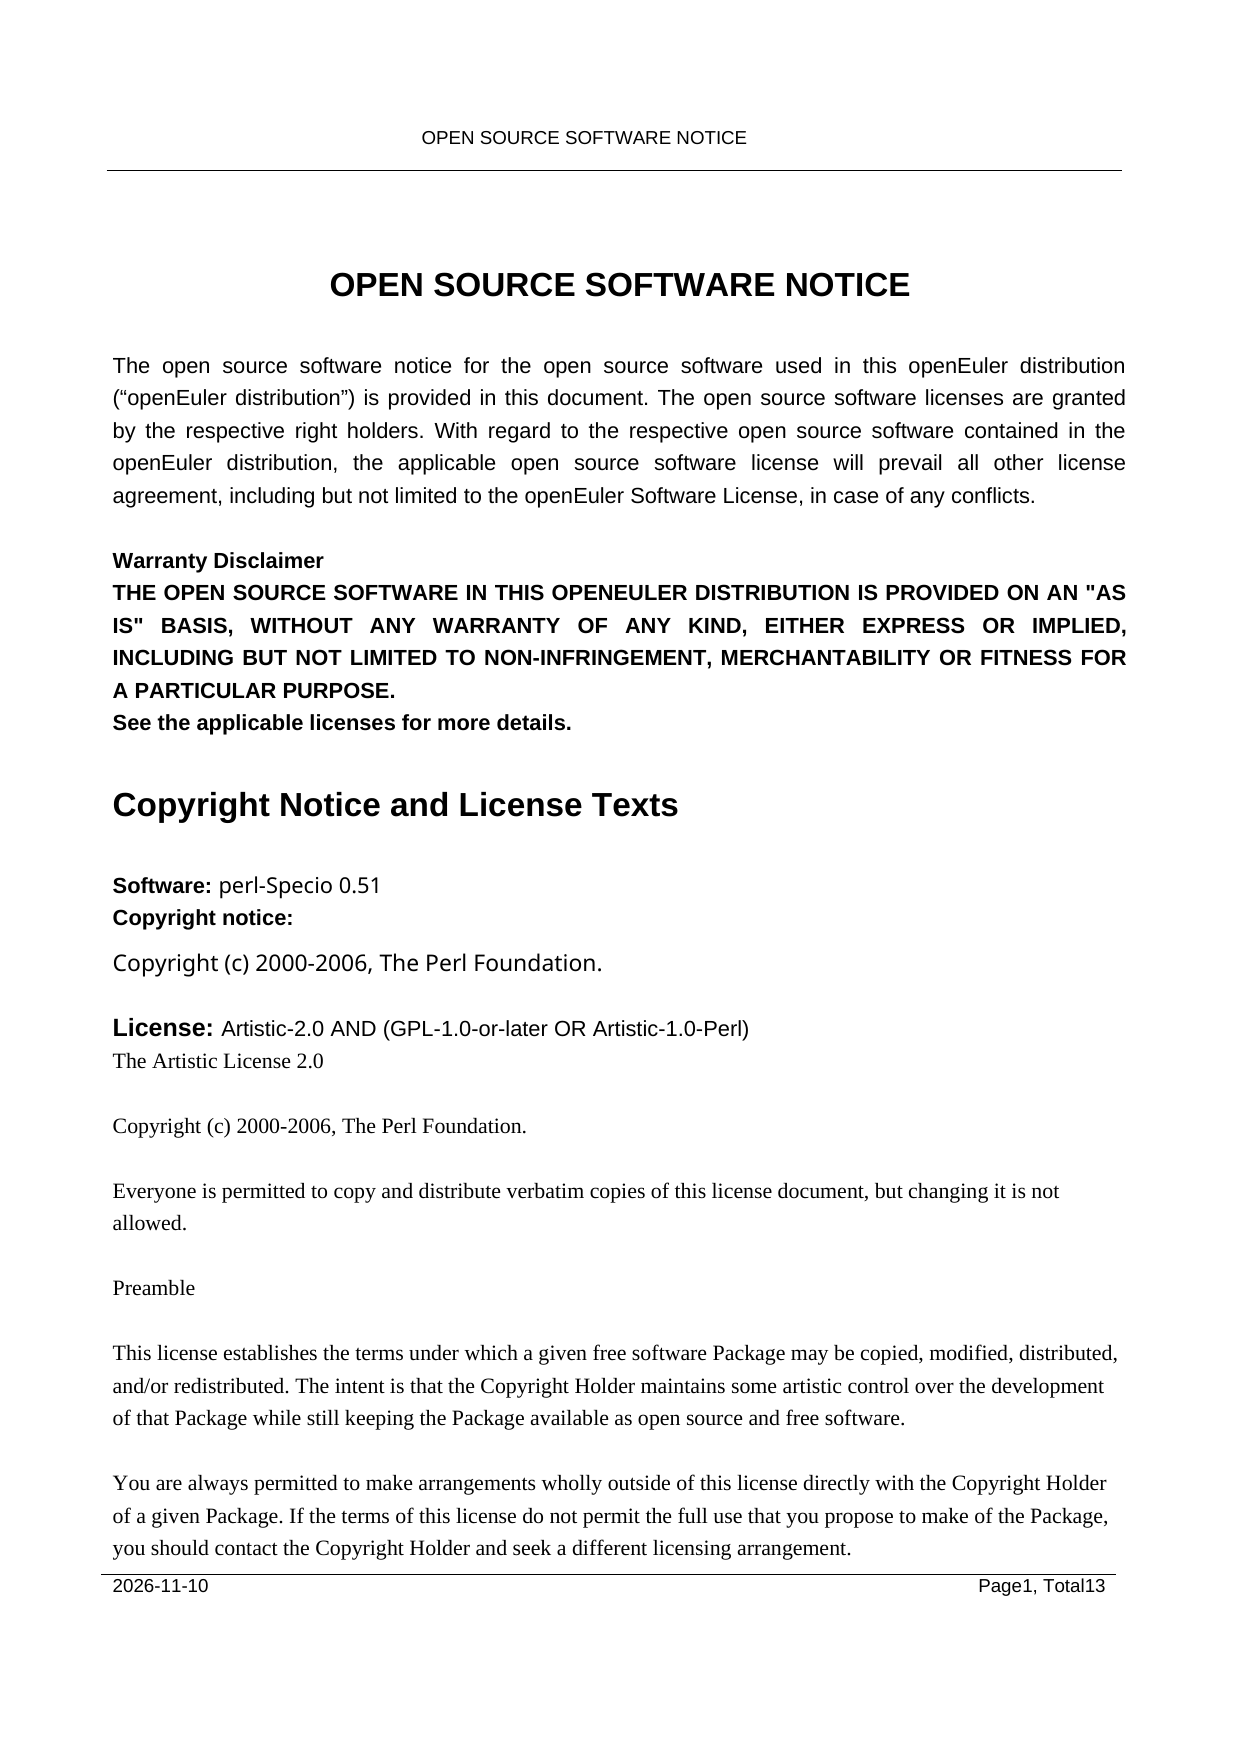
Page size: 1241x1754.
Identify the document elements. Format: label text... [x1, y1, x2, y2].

text Copyright notice: [112, 901, 1128, 934]
text Copyright Notice and License Texts [112, 771, 1128, 836]
title Software: perl-Specio 0.51 [112, 869, 1128, 901]
text Warranty Disclaimer [112, 544, 1128, 576]
text License: Artistic-2.0 AND (GPL-1.0-or-later OR Artistic-1.0-Perl) [112, 1012, 1128, 1044]
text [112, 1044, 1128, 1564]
text THE OPEN SOURCE SOFTWARE IN THIS OPENEULER DISTRIBUTION IS PROVIDED ON AN "AS IS" BASIS, WITHOUT ANY WARRANTY OF ANY KIND, EITHER EXPRESS OR IMPLIED, INCLUDING BUT NOT LIMITED TO NON-INFRINGEMENT, MERCHANTABILITY OR FITNESS FOR A PARTICULAR PURPOSE. See the applicable licenses for more details. [112, 576, 1128, 739]
text The open source software notice for the open source software used in this openEuler distribution (“openEuler distribution”) is provided in this document. The open source software licenses are granted by the respective right holders. With regard to the respective open source software contained in the openEuler distribution, the applicable open source software license will prevail all other license agreement, including but not limited to the openEuler Software License, in case of any conflicts. [112, 349, 1128, 511]
text OPEN SOURCE SOFTWARE NOTICE [112, 251, 1128, 316]
text Copyright (c) 2000-2006, The Perl Foundation. [112, 947, 1128, 1012]
